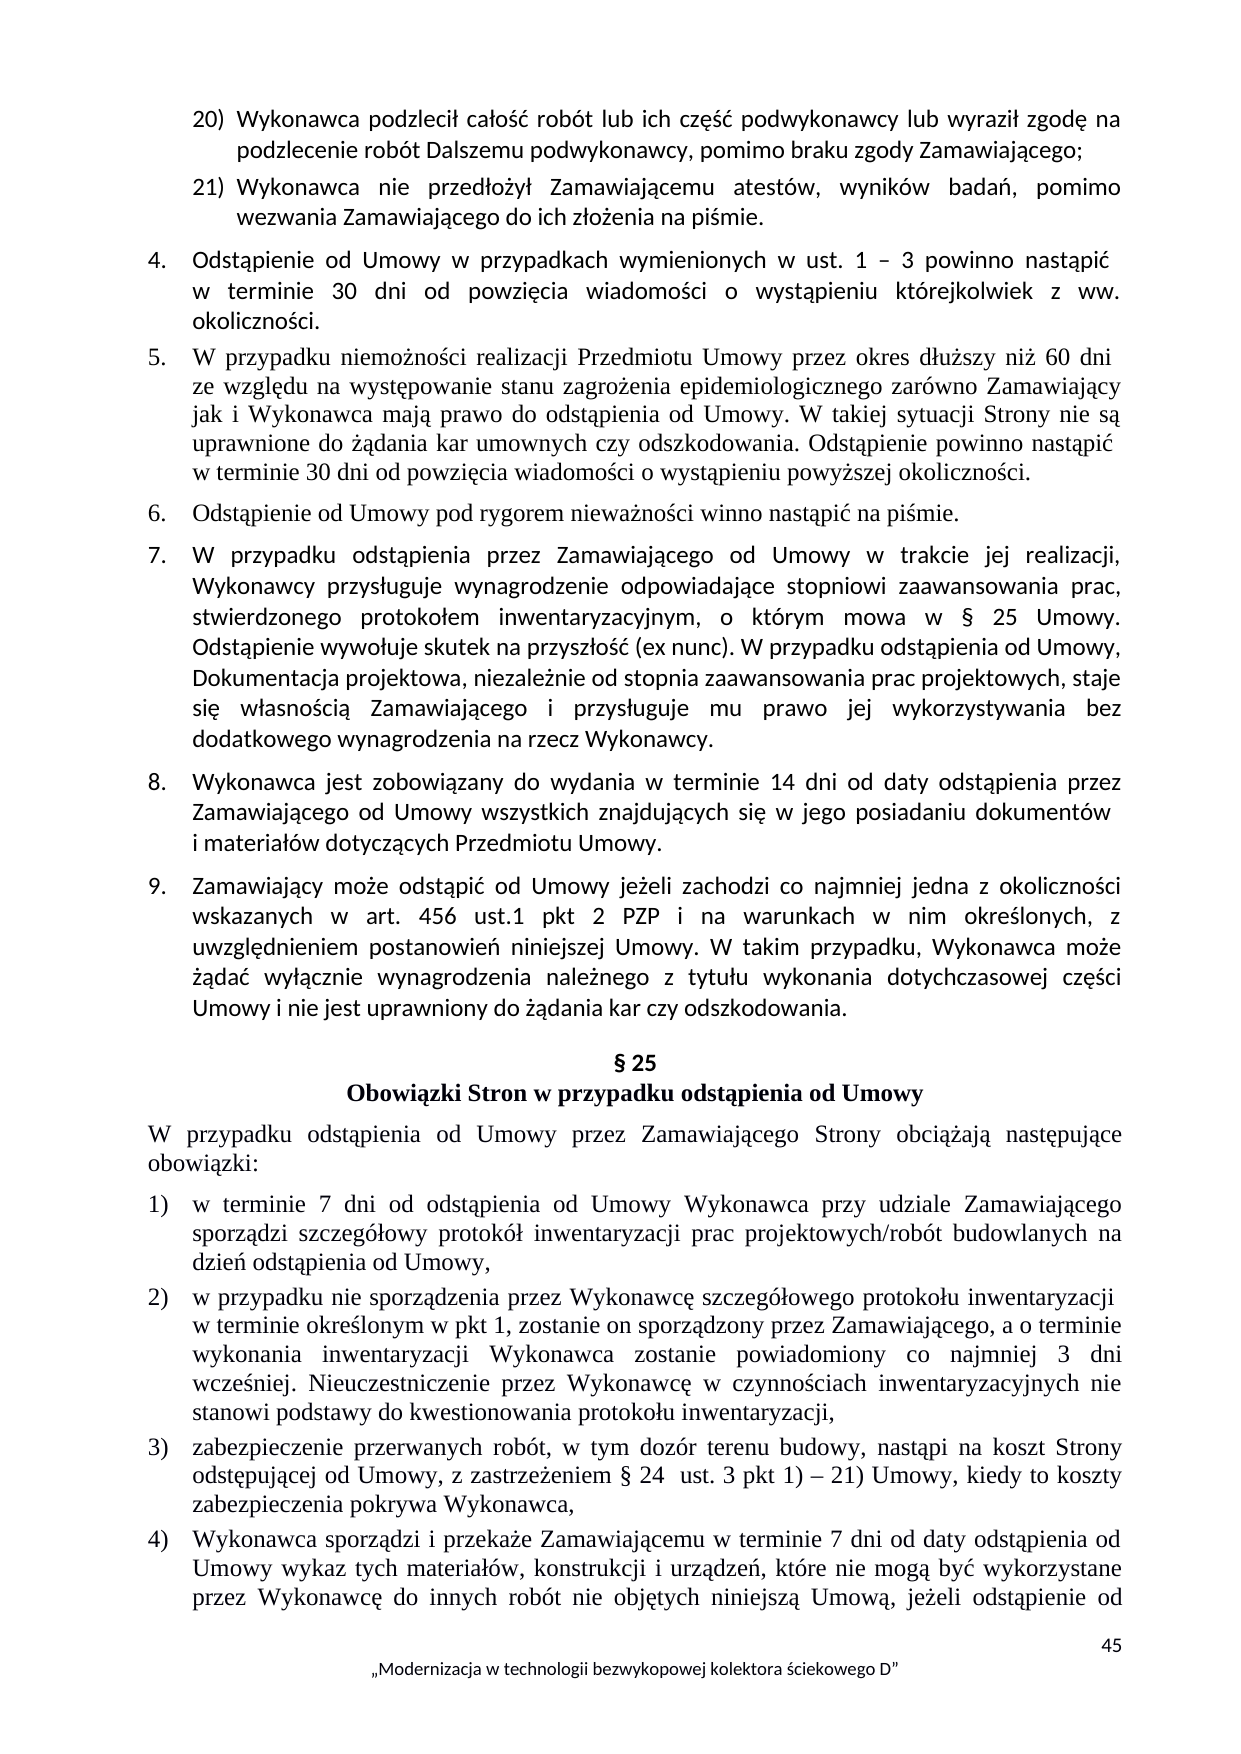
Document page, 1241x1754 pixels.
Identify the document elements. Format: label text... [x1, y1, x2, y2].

text W przypadku odstąpienia od Umowy przez Zamawiającego Strony obciążają następujące obowiązki: [148, 1119, 1122, 1177]
list Wykonawca nie przedłożył Zamawiającemu atestów, wyników badań, pomimo wezwania Zamawiającego do ich złożenia na piśmie. [192, 171, 1122, 232]
list W przypadku niemożności realizacji Przedmiotu Umowy przez okres dłuższy niż 60 dni ze względu na występowanie stanu zagrożenia epidemiologicznego zarówno Zamawiający jak i Wykonawca mają prawo do odstąpienia od Umowy. W takiej sytuacji Strony nie są uprawnione do żądania kar umownych czy odszkodowania. Odstąpienie powinno nastąpić w terminie 30 dni od powzięcia wiadomości o wystąpieniu powyższej okoliczności. [148, 342, 1122, 486]
list Zamawiający może odstąpić od Umowy jeżeli zachodzi co najmniej jedna z okoliczności wskazanych w art. 456 ust.1 pkt 2 PZP i na warunkach w nim określonych, z uwzględnieniem postanowień niniejszej Umowy. W takim przypadku, Wykonawca może żądać wyłącznie wynagrodzenia należnego z tytułu wykonania dotychczasowej części Umowy i nie jest uprawniony do żądania kar czy odszkodowania. [148, 870, 1122, 1022]
list Wykonawca jest zobowiązany do wydania w terminie 14 dni od daty odstąpienia przez Zamawiającego od Umowy wszystkich znajdujących się w jego posiadaniu dokumentów i materiałów dotyczących Przedmiotu Umowy. [148, 766, 1122, 857]
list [148, 1524, 1122, 1610]
list w terminie 7 dni od odstąpienia od Umowy Wykonawca przy udziale Zamawiającego sporządzi szczegółowy protokół inwentaryzacji prac projektowych/robót budowlanych na dzień odstąpienia od Umowy, [148, 1189, 1122, 1275]
list Odstąpienie od Umowy w przypadkach wymienionych w ust. 1 – 3 powinno nastąpić w terminie 30 dni od powzięcia wiadomości o wystąpieniu którejkolwiek z ww. okoliczności. [148, 244, 1122, 336]
text Obowiązki Stron w przypadku odstąpienia od Umowy [148, 1078, 1122, 1107]
list zabezpieczenie przerwanych robót, w tym dozór terenu budowy, nastąpi na koszt Strony odstępującej od Umowy, z zastrzeżeniem § 24 ust. 3 pkt 1) – 21) Umowy, kiedy to koszty zabezpieczenia pokrywa Wykonawca, [148, 1432, 1122, 1518]
list W przypadku odstąpienia przez Zamawiającego od Umowy w trakcie jej realizacji, Wykonawcy przysługuje wynagrodzenie odpowiadające stopniowi zaawansowania prac, stwierdzonego protokołem inwentaryzacyjnym, o którym mowa w § 25 Umowy. Odstąpienie wywołuje skutek na przyszłość (ex nunc). W przypadku odstąpienia od Umowy, Dokumentacja projektowa, niezależnie od stopnia zaawansowania prac projektowych, staje się własnością Zamawiającego i przysługuje mu prawo jej wykorzystywania bez dodatkowego wynagrodzenia na rzecz Wykonawcy. [148, 539, 1122, 753]
list Odstąpienie od Umowy pod rygorem nieważności winno nastąpić na piśmie. [148, 498, 1122, 527]
text § 25 [148, 1047, 1122, 1078]
list w przypadku nie sporządzenia przez Wykonawcę szczegółowego protokołu inwentaryzacji w terminie określonym w pkt 1, zostanie on sporządzony przez Zamawiającego, a o terminie wykonania inwentaryzacji Wykonawca zostanie powiadomiony co najmniej 3 dni wcześniej. Nieuczestniczenie przez Wykonawcę w czynnościach inwentaryzacyjnych nie stanowi podstawy do kwestionowania protokołu inwentaryzacji, [148, 1282, 1122, 1425]
list Wykonawca podzlecił całość robót lub ich część podwykonawcy lub wyraził zgodę na podzlecenie robót Dalszemu podwykonawcy, pomimo braku zgody Zamawiającego; [192, 103, 1122, 164]
